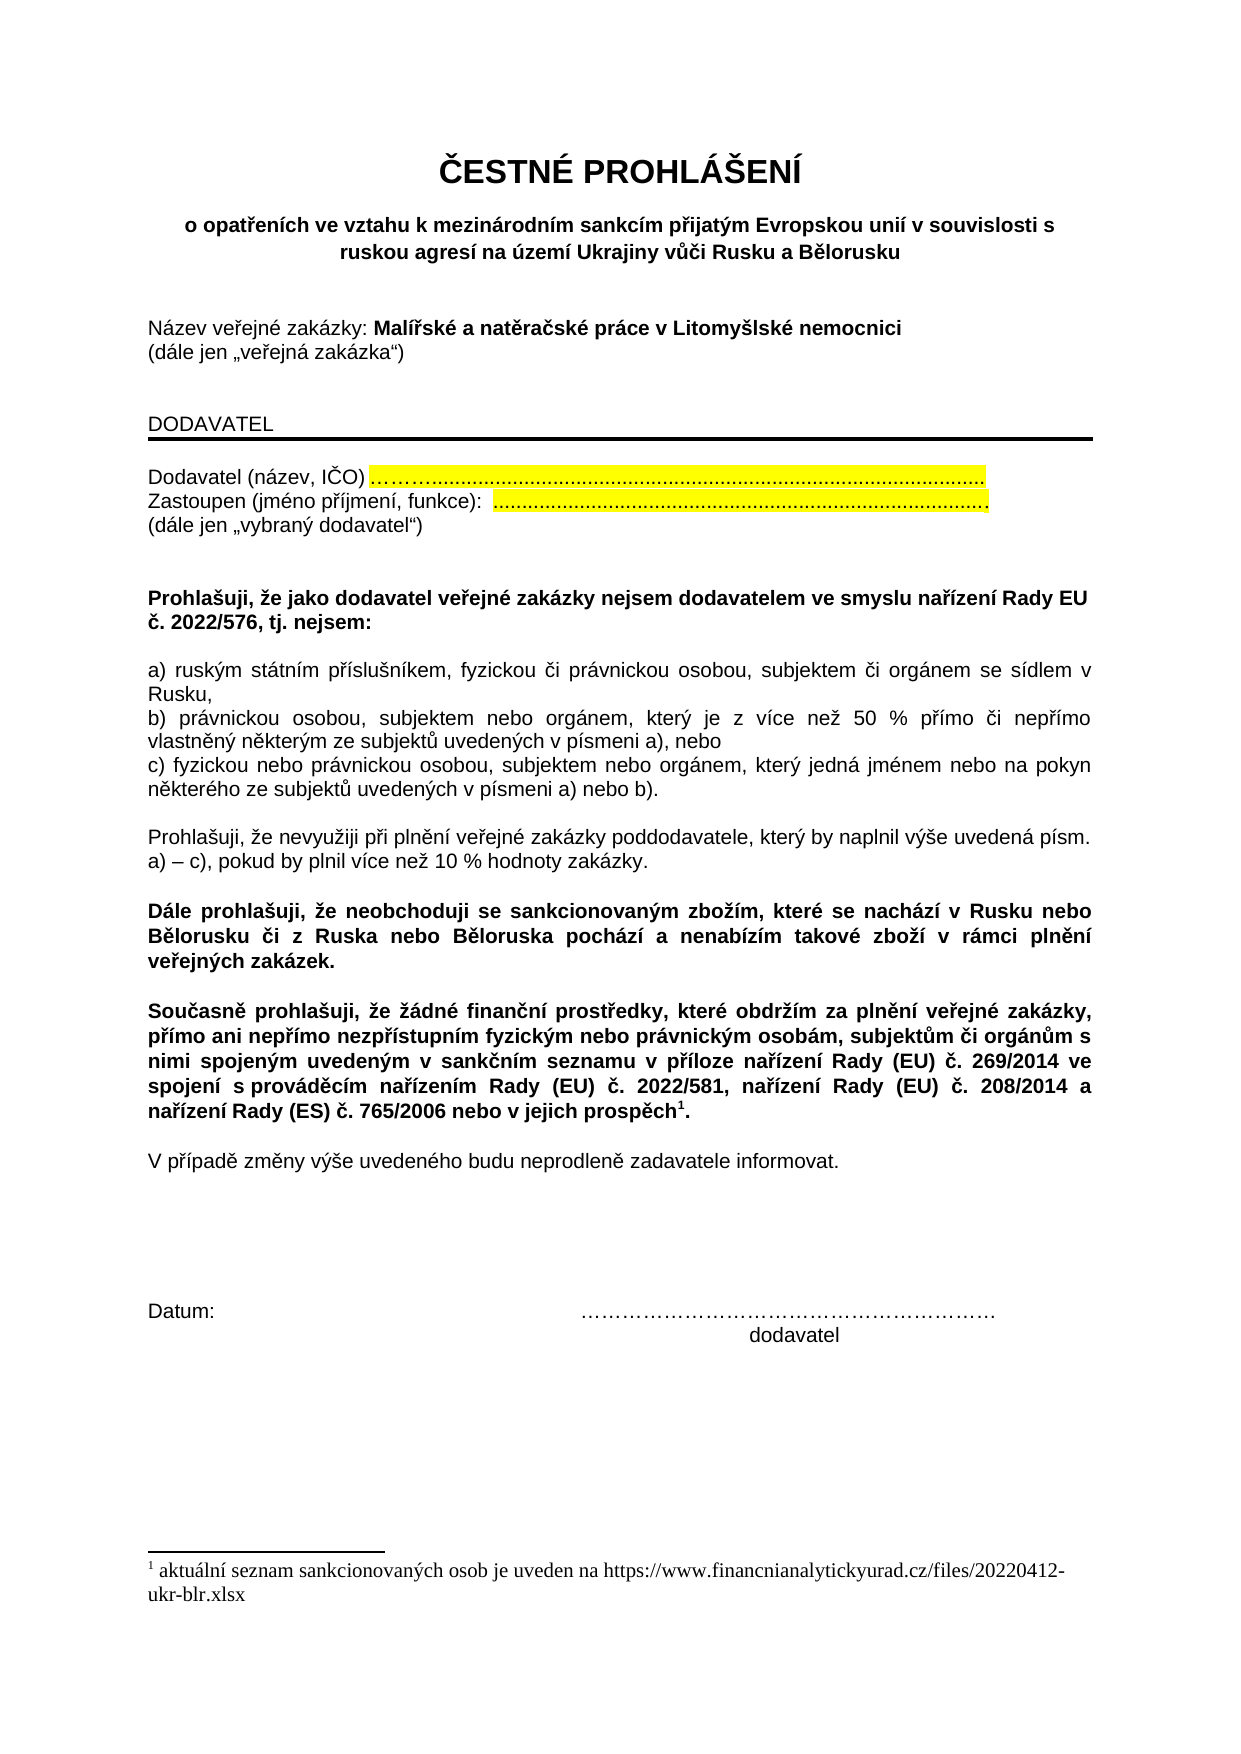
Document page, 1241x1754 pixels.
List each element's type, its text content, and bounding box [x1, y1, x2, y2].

text Prohlašuji, že jako dodavatel veřejné zakázky nejsem dodavatelem ve smyslu nařízení Rady EU č. 2022/576, tj. nejsem: [148, 586, 1093, 633]
text b) právnickou osobou, subjektem nebo orgánem, který je z více než 50 % přímo či nepřímo vlastněný některým ze subjektů uvedených v písmeni a), nebo [148, 705, 1093, 753]
subtitle Dále prohlašuji, že neobchoduji se sankcionovaným zbožím, které se nachází v Rusku nebo Bělorusku či z Ruska nebo Běloruska pochází a nenabízím takové zboží v rámci plnění veřejných zakázek. [148, 898, 1093, 973]
text Název veřejné zakázky: Malířské a natěračské práce v Litomyšlské nemocnici [148, 316, 1093, 339]
text Zastoupen (jméno příjmení, funkce): ...................................................................................... [148, 488, 1093, 513]
text a) ruským státním příslušníkem, fyzickou či právnickou osobou, subjektem či orgánem se sídlem v Rusku, [148, 657, 1093, 705]
text (dále jen „vybraný dodavatel“) [148, 513, 1093, 537]
text Prohlašuji, že nevyužiji při plnění veřejné zakázky poddodavatele, který by naplnil výše uvedená písm. a) – c), pokud by plnil více než 10 % hodnoty zakázky. [148, 825, 1093, 873]
subtitle Současně prohlašuji, že žádné finanční prostředky, které obdržím za plnění veřejné zakázky, přímo ani nepřímo nezpřístupním fyzickým nebo právnickým osobám, subjektům či orgánům s nimi spojeným uvedeným v sankčním seznamu v příloze nařízení Rady (EU) č. 269/2014 ve spojení s prováděcím nařízením Rady (EU) č. 2022/581, nařízení Rady (EU) č. 208/2014 a nařízení Rady (ES) č. 765/2006 nebo v jejich prospěch. [148, 998, 1093, 1123]
text Dodavatel (název, IČO) ………................................................................................................ [148, 464, 1093, 488]
text DODAVATEL [148, 411, 1093, 437]
subtitle V případě změny výše uvedeného budu neprodleně zadavatele informovat. [148, 1148, 1093, 1173]
text c) fyzickou nebo právnickou osobou, subjektem nebo orgánem, který jedná jménem nebo na pokyn některého ze subjektů uvedených v písmeni a) nebo b). [148, 753, 1093, 801]
list dodavatel [664, 1323, 1196, 1347]
subtitle Datum: …………………………………………………… [148, 1298, 1093, 1323]
text (dále jen „veřejná zakázka“) [148, 339, 1093, 363]
text o opatřeních ve vztahu k mezinárodním sankcím přijatým Evropskou unií v souvislosti s ruskou agresí na území Ukrajiny vůči Rusku a Bělorusku [148, 213, 1093, 264]
subtitle ČESTNÉ PROHLÁŠENÍ [148, 164, 1093, 189]
